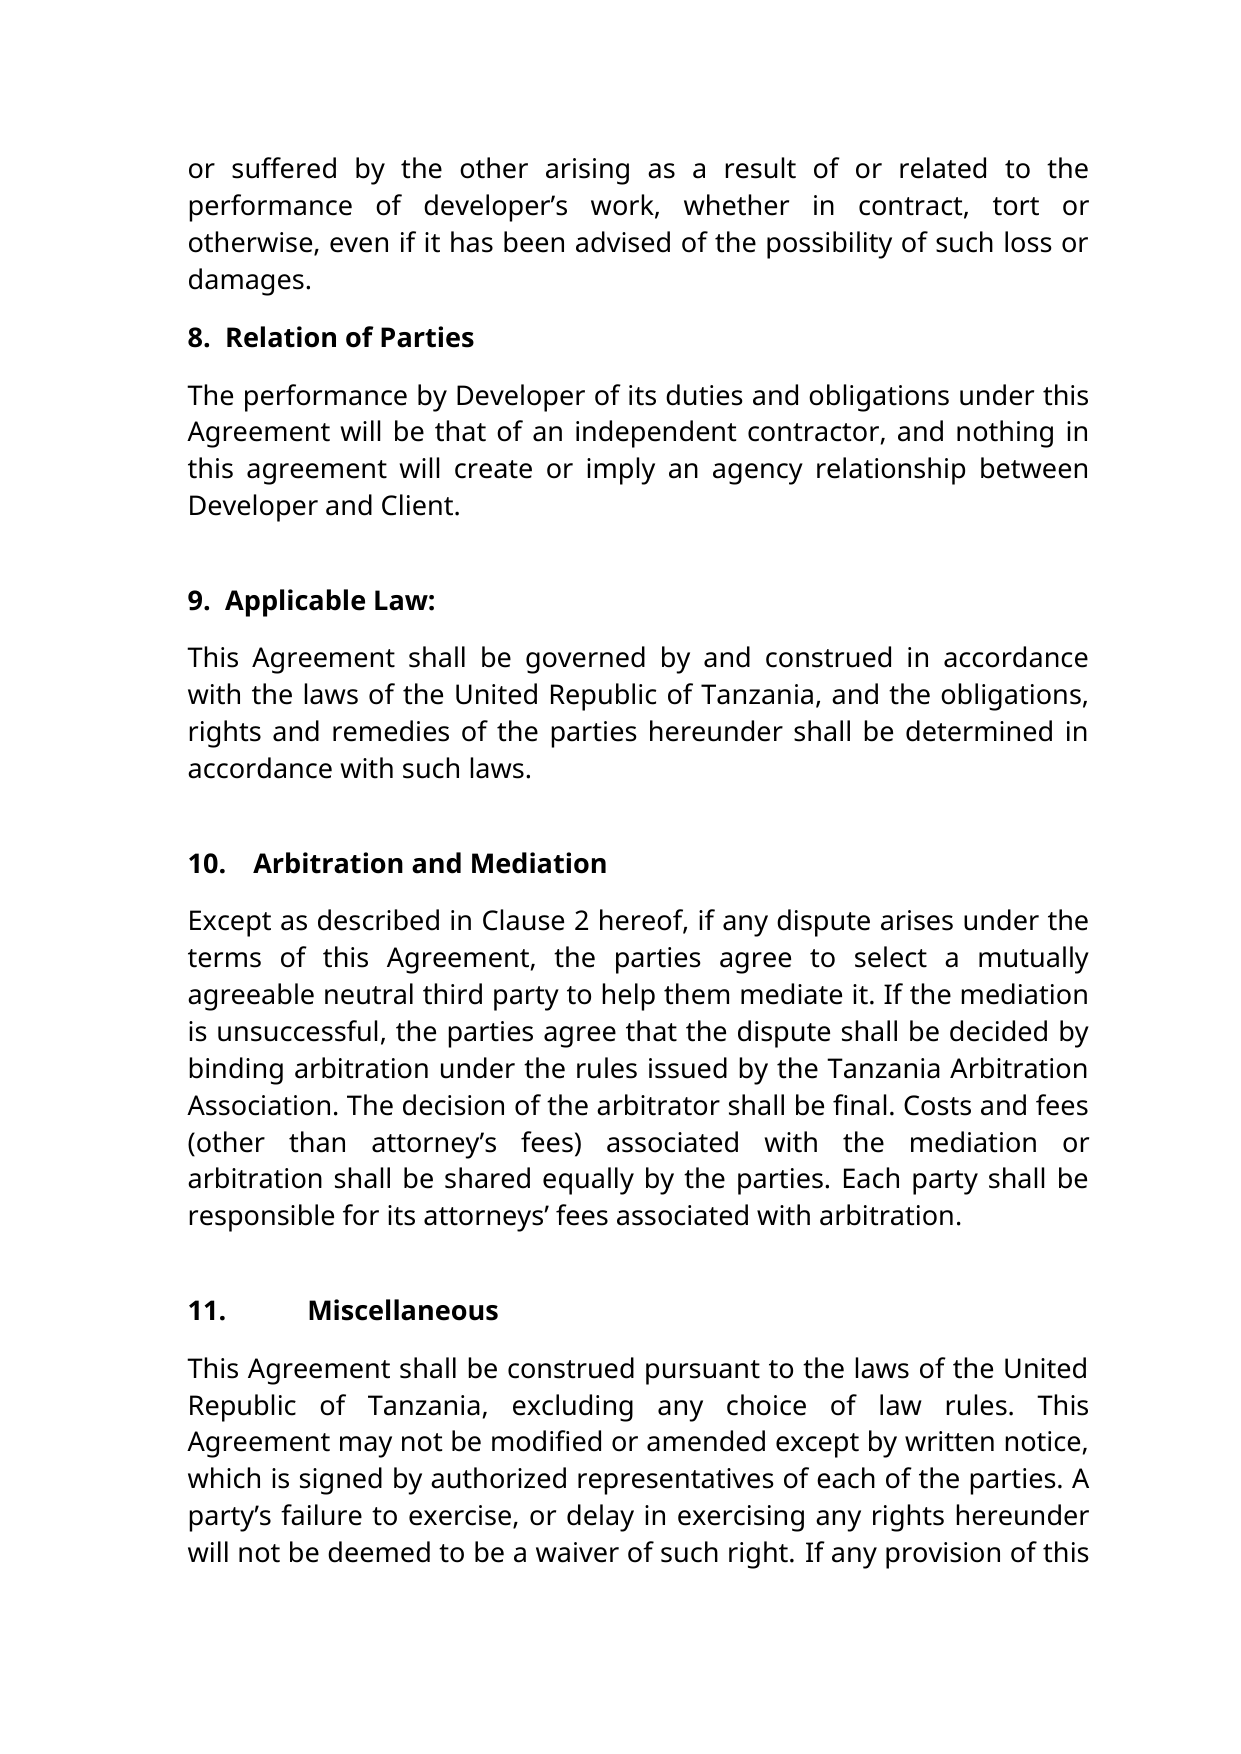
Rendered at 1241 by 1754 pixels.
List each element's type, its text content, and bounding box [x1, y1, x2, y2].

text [187, 1349, 1090, 1570]
text This Agreement shall be governed by and construed in accordance with the laws of the United Republic of Tanzania, and the obligations, rights and remedies of the parties hereunder shall be determined in accordance with such laws. [187, 639, 1090, 786]
text The performance by Developer of its duties and obligations under this Agreement will be that of an independent contractor, and nothing in this agreement will create or imply an agency relationship between Developer and Client. [187, 376, 1090, 523]
text Except as described in Clause 2 hereof, if any dispute arises under the terms of this Agreement, the parties agree to select a mutually agreeable neutral third party to help them mediate it. If the mediation is unsuccessful, the parties agree that the dispute shall be decided by binding arbitration under the rules issued by the Tanzania Arbitration Association. The decision of the arbitrator shall be final. Costs and fees (other than attorney’s fees) associated with the mediation or arbitration shall be shared equally by the parties. Each party shall be responsible for its attorneys’ fees associated with arbitration. [187, 902, 1090, 1234]
list Arbitration and Mediation [187, 844, 1090, 881]
list Applicable Law: [187, 581, 1090, 618]
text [187, 150, 1090, 297]
list Miscellaneous [187, 1291, 1090, 1328]
list Relation of Parties [187, 318, 1090, 355]
